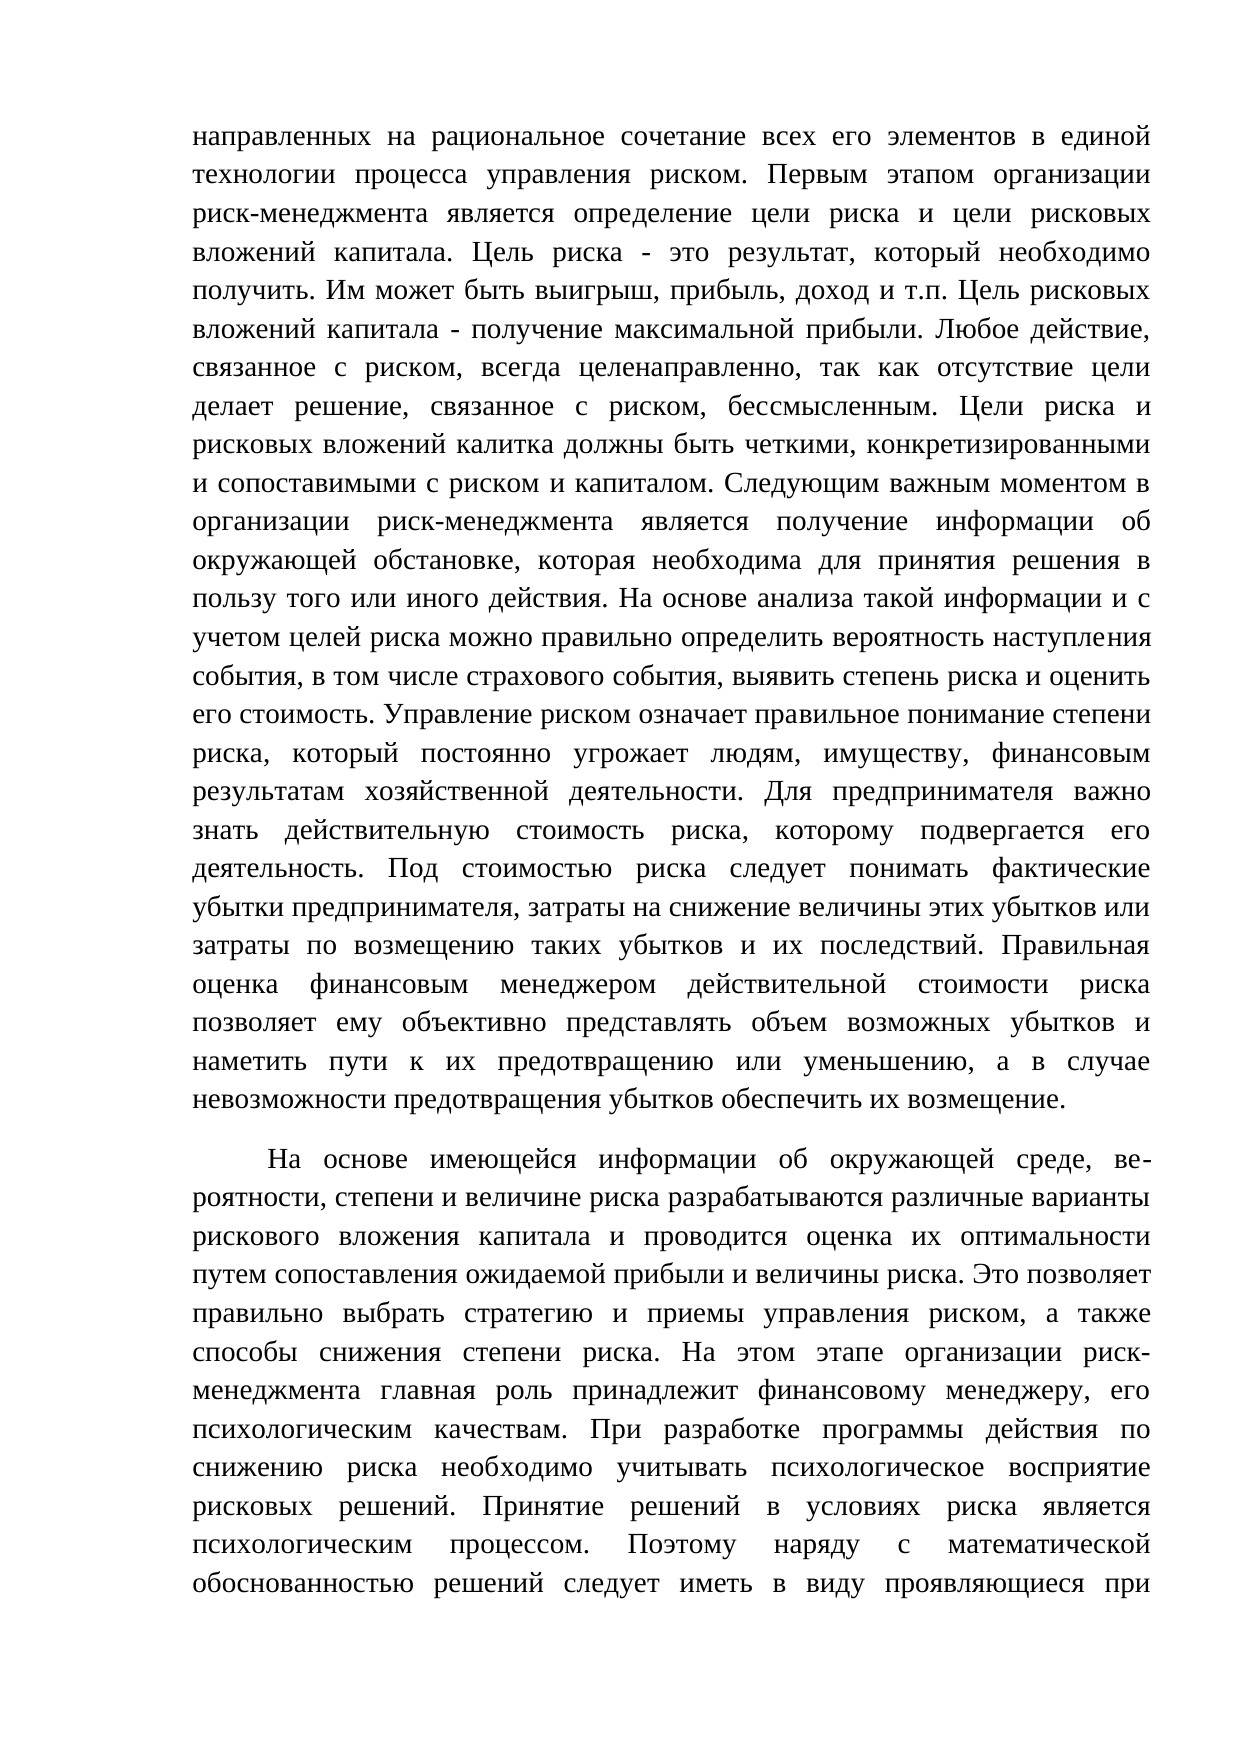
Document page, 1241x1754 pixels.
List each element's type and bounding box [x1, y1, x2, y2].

text [192, 118, 1152, 1115]
text [192, 1141, 1152, 1598]
